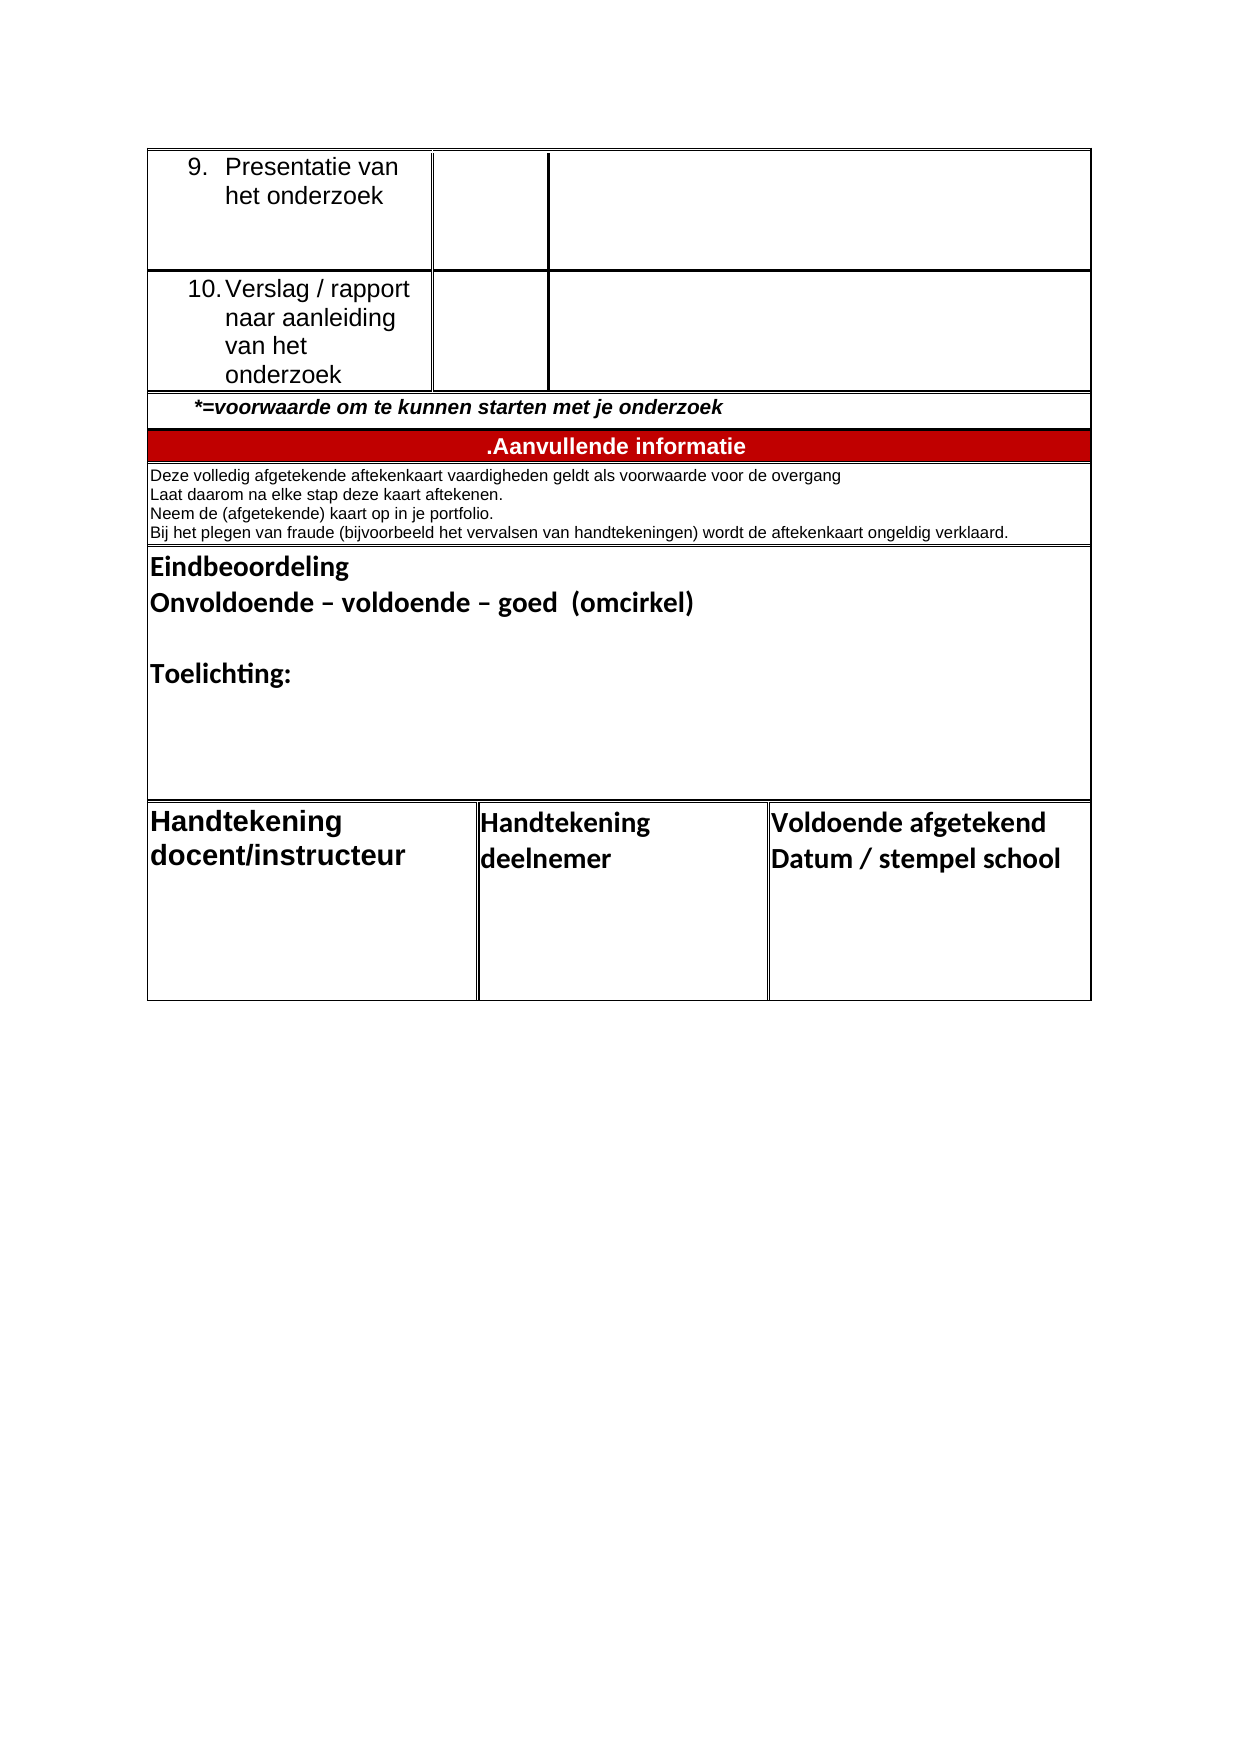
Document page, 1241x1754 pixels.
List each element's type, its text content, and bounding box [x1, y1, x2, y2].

table_cell [433, 151, 548, 269]
table_cell .Aanvullende informatie [148, 431, 1090, 461]
table_cell Eindbeoordeling Onvoldoende – voldoende – goed (omcirkel) Toelichting: [148, 547, 1090, 799]
table_cell Deze volledig afgetekende aftekenkaart vaardigheden geldt als voorwaarde voor de overgang Laat daarom na elke stap deze kaart aftekenen. Neem de (afgetekende) kaart op in je portfolio. Bij het plegen van fraude (bijvoorbeeld het vervalsen van handtekeningen) wordt de aftekenkaart ongeldig verklaard. [148, 464, 1090, 543]
table_cell [548, 151, 1090, 269]
table_cell Voldoende afgetekend Datum / stempel school [770, 803, 1090, 1000]
table_cell Verslag / rapport naar aanleiding van het onderzoek [148, 272, 431, 390]
table_cell [550, 272, 1090, 390]
table_cell Handtekening deelnemer [480, 803, 767, 1000]
table_cell Handtekening docent/instructeur [148, 803, 476, 1000]
table_cell *=voorwaarde om te kunnen starten met je onderzoek [148, 394, 1090, 428]
table_cell [434, 272, 547, 390]
table_cell Presentatie van het onderzoek [148, 151, 433, 269]
